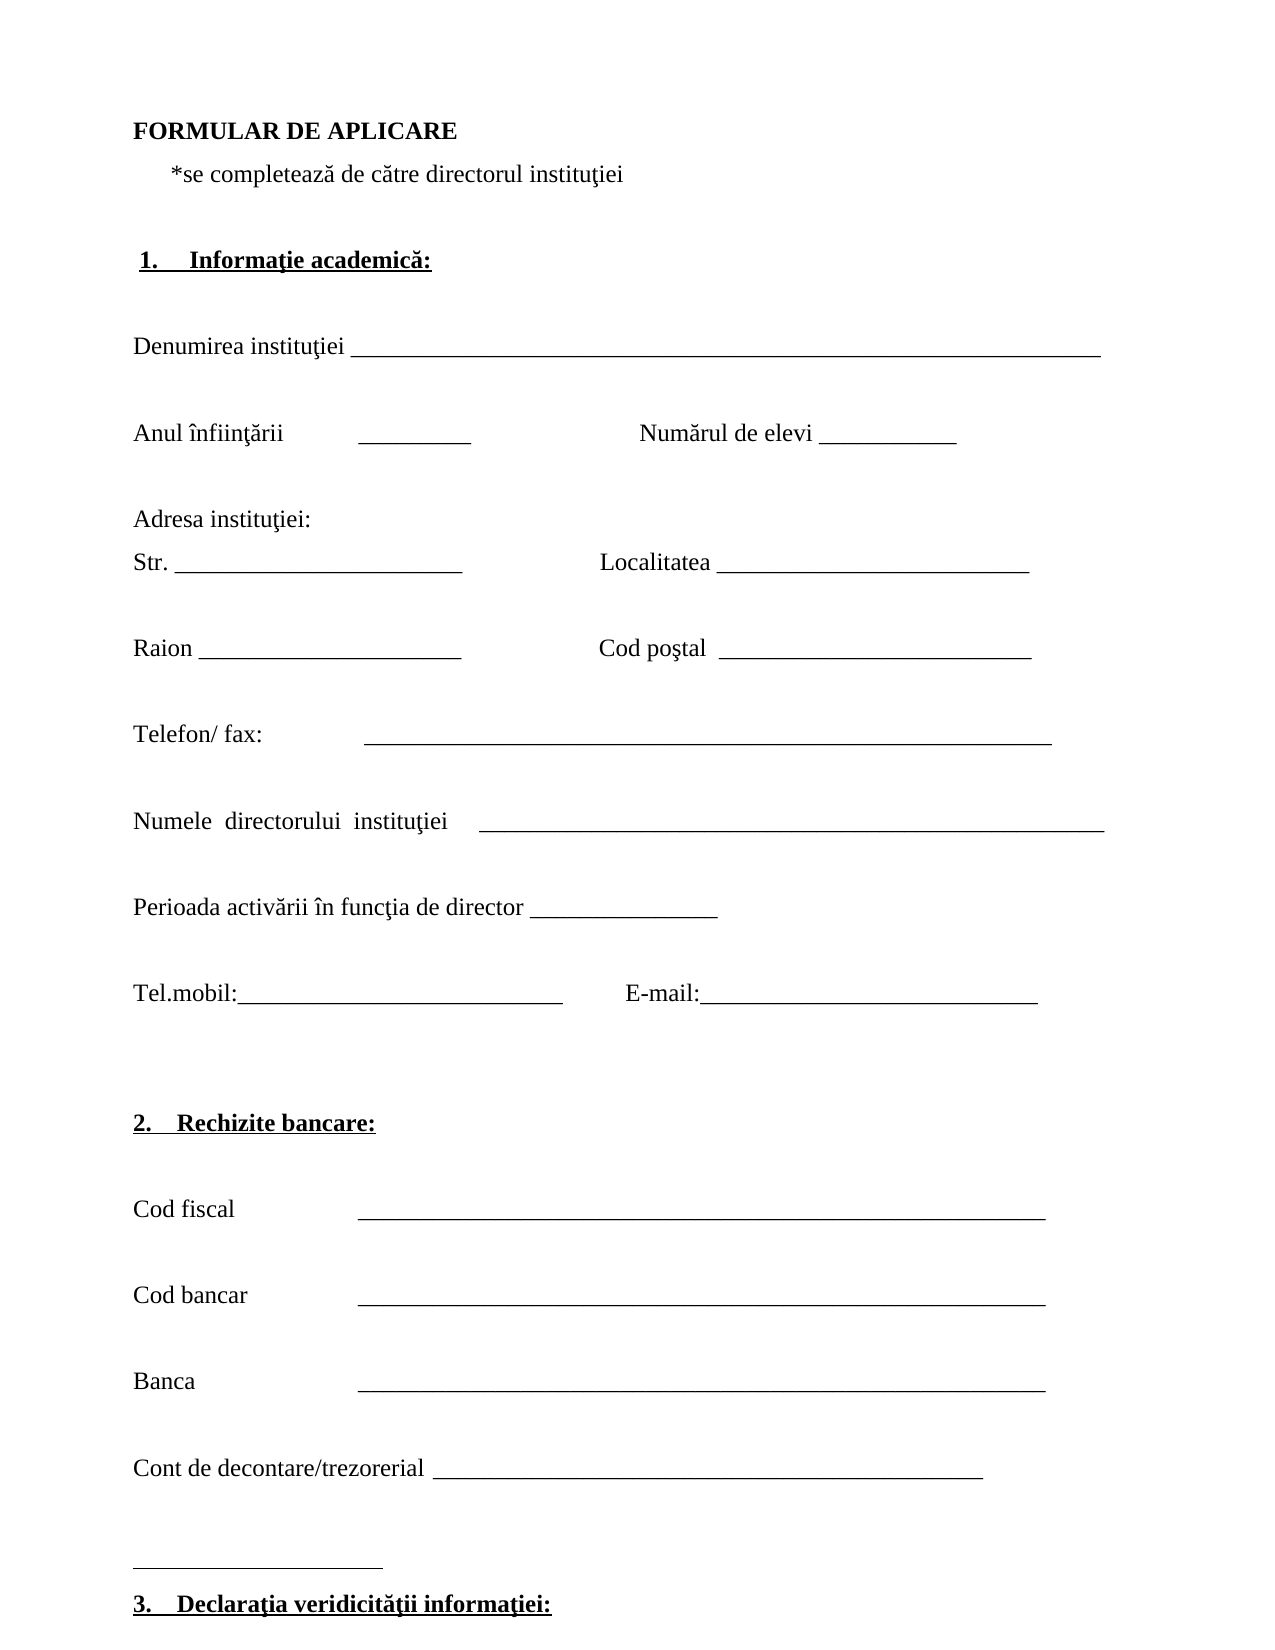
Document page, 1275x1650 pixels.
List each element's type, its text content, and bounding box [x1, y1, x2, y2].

text Tel.mobil:__________________________ E-mail:___________________________ [133, 978, 1167, 1007]
text 3. Declaraţia veridicităţii informaţiei: [133, 1589, 1167, 1618]
text Raion _____________________ Cod poştal _________________________ [133, 633, 1167, 662]
text Banca _______________________________________________________ [133, 1366, 1167, 1395]
text Telefon/ fax: _______________________________________________________ [133, 719, 1167, 748]
text Perioada activării în funcţia de director _______________ [133, 892, 1167, 921]
text *se completează de către directorul instituţiei [170, 159, 1167, 188]
text Anul înfiinţării _________ Numărul de elevi ___________ [133, 418, 1167, 446]
text Cod fiscal _______________________________________________________ [133, 1194, 1167, 1223]
text Str. _______________________ Localitatea _________________________ [133, 547, 1167, 576]
text Denumirea instituţiei ____________________________________________________________ [133, 331, 1167, 360]
text 1. Informaţie academică: [133, 245, 1167, 274]
text Adresa instituţiei: [133, 504, 1167, 533]
text Cont de decontare/trezorerial ____________________________________________ [133, 1453, 1167, 1481]
text FORMULAR DE APLICARE [133, 116, 1167, 144]
text 2. Rechizite bancare: [133, 1108, 1167, 1136]
text Cod bancar _______________________________________________________ [133, 1280, 1167, 1309]
text Numele directorului instituţiei __________________________________________________ [133, 806, 1167, 834]
